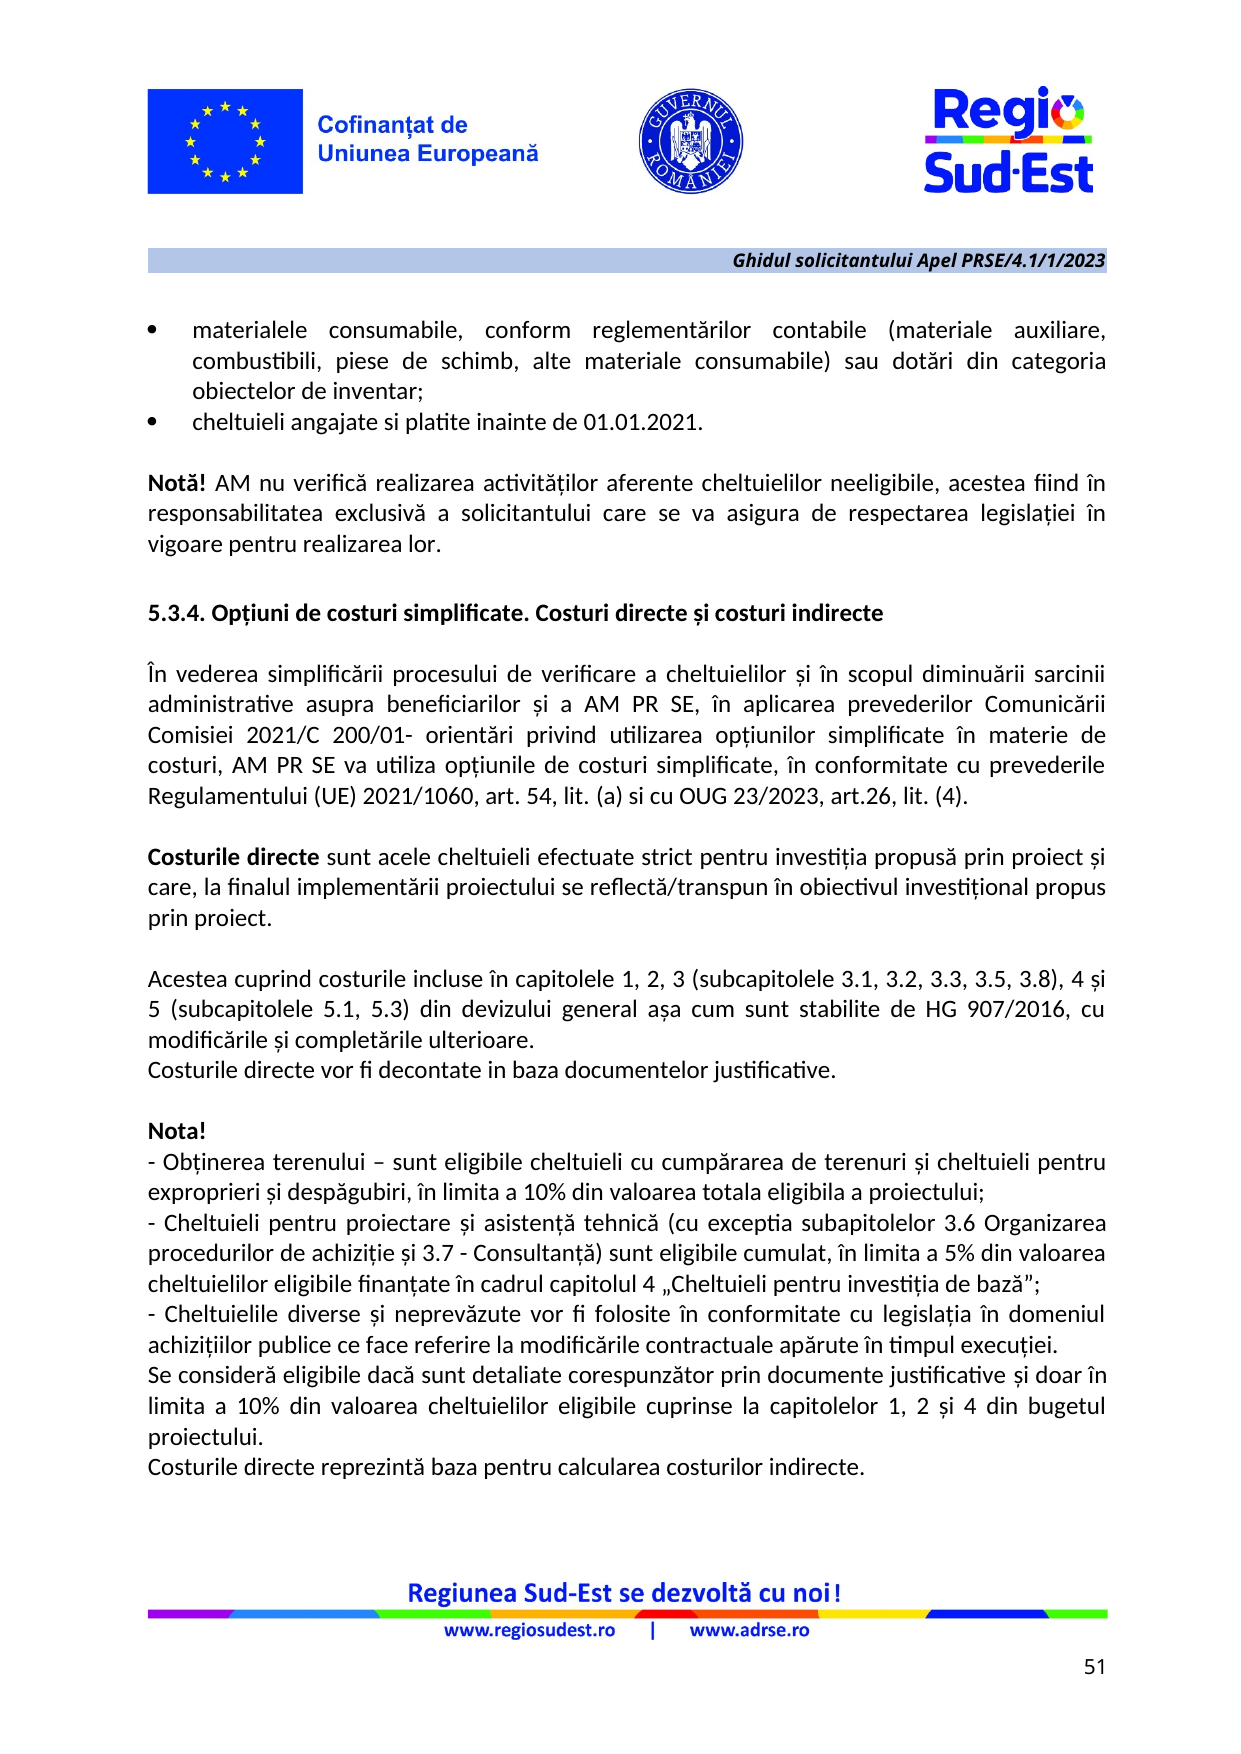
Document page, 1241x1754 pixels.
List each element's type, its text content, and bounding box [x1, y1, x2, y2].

picture [147, 1582, 1108, 1640]
text Nota! [148, 1116, 1107, 1146]
text În vederea simplificării procesului de verificare a cheltuielilor și în scopul diminuării sarcinii administrative asupra beneficiarilor și a AM PR SE, în aplicarea prevederilor Comunicării Comisiei 2021/C 200/01- orientări privind utilizarea opțiunilor simplificate în materie de costuri, AM PR SE va utiliza opțiunile de costuri simplificate, în conformitate cu prevederile Regulamentului (UE) 2021/1060, art. 54, lit. (a) si cu OUG 23/2023, art.26, lit. (4). [148, 658, 1107, 810]
text Notă! AM nu verifică realizarea activităților aferente cheltuielilor neeligibile, acestea fiind în responsabilitatea exclusivă a solicitantului care se va asigura de respectarea legislației în vigoare pentru realizarea lor. [148, 467, 1107, 558]
picture [147, 86, 1093, 195]
subtitle 5.3.4. Opțiuni de costuri simplificate. Costuri directe și costuri indirecte [148, 597, 1107, 627]
text - Obţinerea terenului – sunt eligibile cheltuieli cu cumpărarea de terenuri și cheltuieli pentru exproprieri şi despăgubiri, în limita a 10% din valoarea totala eligibila a proiectului; [148, 1146, 1107, 1207]
text Costurile directe sunt acele cheltuieli efectuate strict pentru investiția propusă prin proiect și care, la finalul implementării proiectului se reflectă/transpun în obiectivul investițional propus prin proiect. [148, 841, 1107, 932]
text Costurile directe reprezintă baza pentru calcularea costurilor indirecte. [148, 1451, 1107, 1482]
text - Cheltuieli pentru proiectare şi asistenţă tehnică (cu exceptia subapitolelor 3.6 Organizarea procedurilor de achiziție și 3.7 - Consultanță) sunt eligibile cumulat, în limita a 5% din valoarea cheltuielilor eligibile finanțate în cadrul capitolul 4 „Cheltuieli pentru investiția de bază”; [148, 1207, 1107, 1299]
text Acestea cuprind costurile incluse în capitolele 1, 2, 3 (subcapitolele 3.1, 3.2, 3.3, 3.5, 3.8), 4 și 5 (subcapitolele 5.1, 5.3) din devizului general așa cum sunt stabilite de HG 907/2016, cu modificările și completările ulterioare. [148, 963, 1107, 1054]
text - Cheltuielile diverse și neprevăzute vor fi folosite în conformitate cu legislația în domeniul achizițiilor publice ce face referire la modificările contractuale apărute în timpul execuției. [148, 1299, 1107, 1360]
list materialele consumabile, conform reglementărilor contabile (materiale auxiliare, combustibili, piese de schimb, alte materiale consumabile) sau dotări din categoria obiectelor de inventar; [148, 314, 1107, 406]
text Se consideră eligibile dacă sunt detaliate corespunzător prin documente justificative şi doar în limita a 10% din valoarea cheltuielilor eligibile cuprinse la capitolelor 1, 2 și 4 din bugetul proiectului. [148, 1360, 1107, 1451]
text Costurile directe vor fi decontate in baza documentelor justificative. [148, 1054, 1107, 1085]
list cheltuieli angajate si platite inainte de 01.01.2021. [148, 406, 1107, 436]
